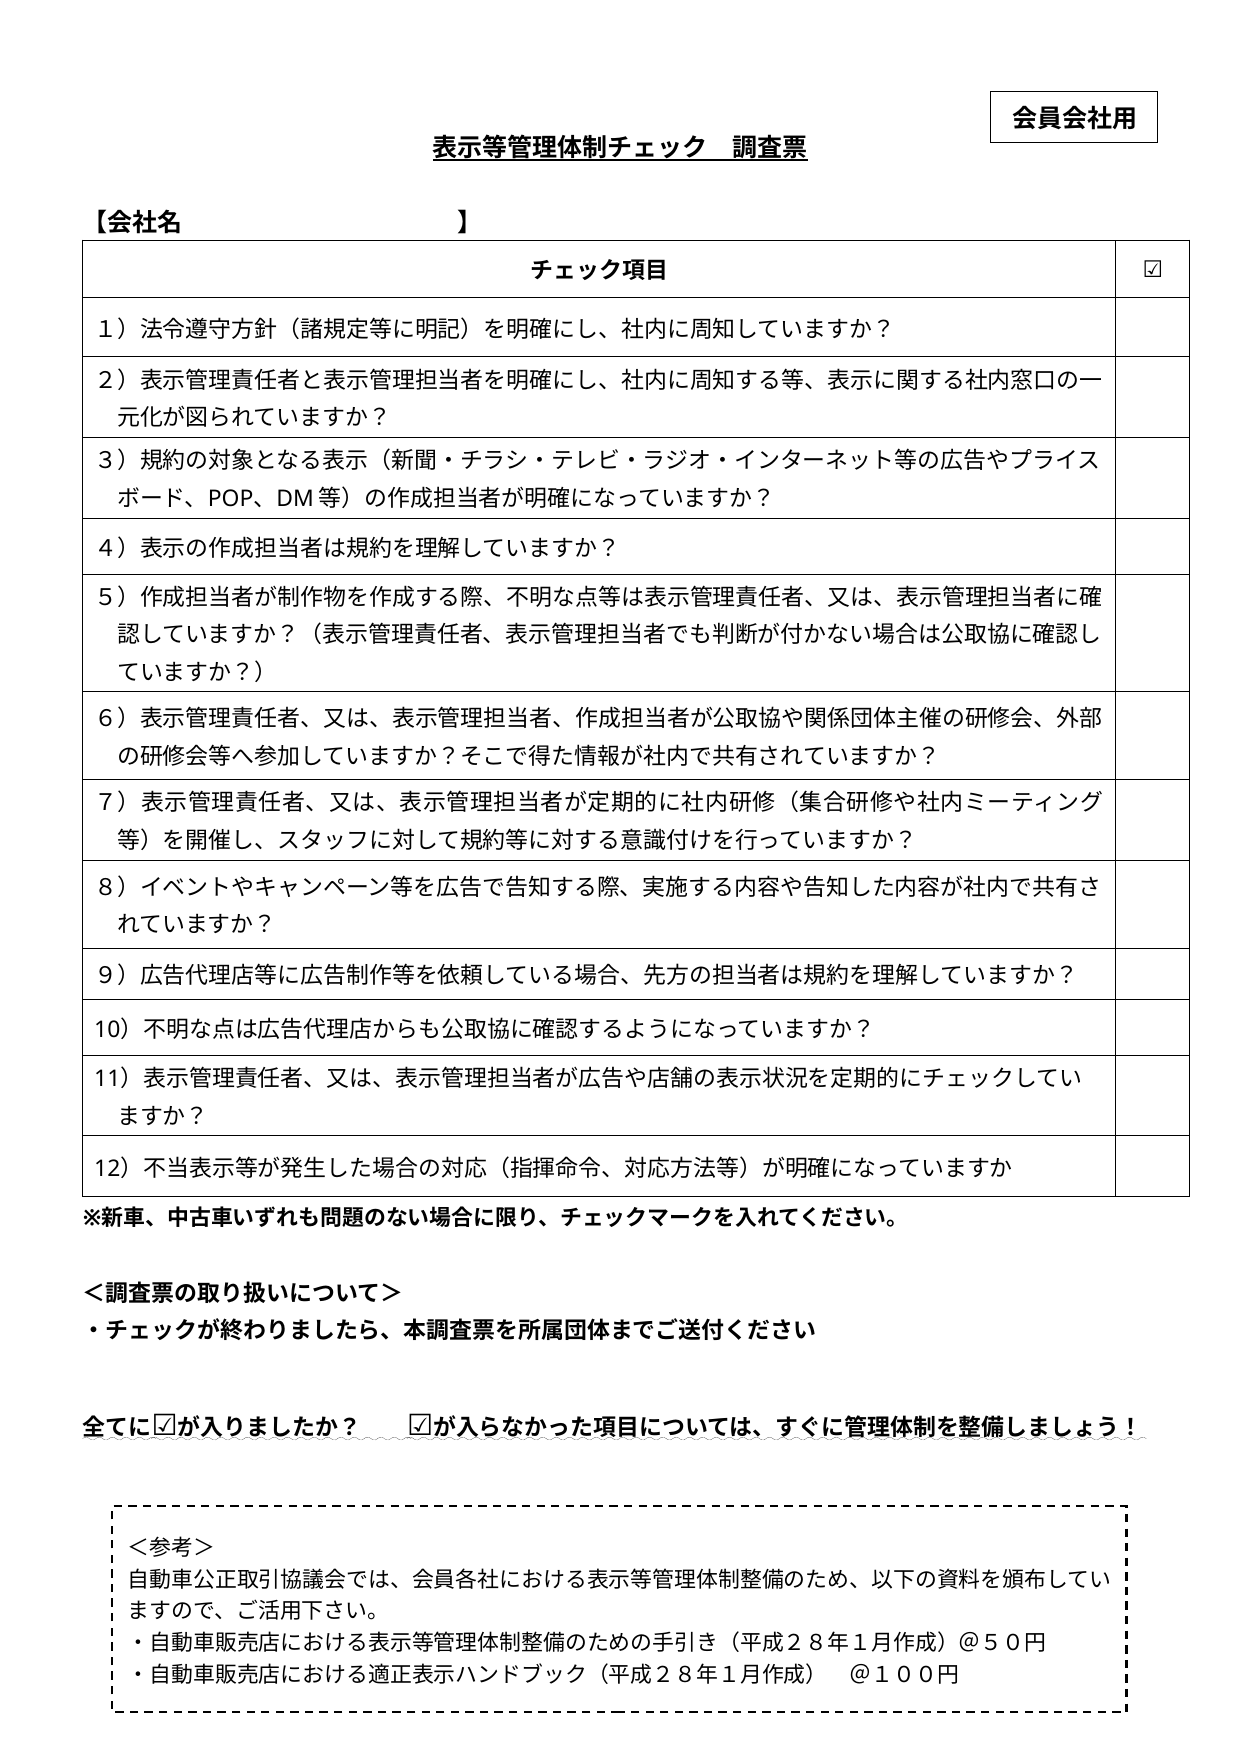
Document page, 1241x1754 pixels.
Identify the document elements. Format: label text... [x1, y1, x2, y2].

table_cell 10）不明な点は広告代理店からも公取協に確認するようになっていますか？ [83, 1000, 1115, 1055]
table_cell １）法令遵守方針（諸規定等に明記）を明確にし、社内に周知していますか？ [83, 298, 1115, 356]
table_cell [1116, 519, 1189, 573]
table_cell [1116, 575, 1189, 691]
table_cell [1116, 949, 1189, 998]
table_cell 12）不当表示等が発生した場合の対応（指揮命令、対応方法等）が明確になっていますか [83, 1136, 1115, 1196]
table_cell [1116, 1136, 1189, 1196]
table_header ☑ [1116, 241, 1189, 297]
table_cell 11）表示管理責任者、又は、表示管理担当者が広告や店舗の表示状況を定期的にチェックしていますか？ [83, 1056, 1115, 1135]
table_cell [1116, 1000, 1189, 1055]
table_cell [1116, 298, 1189, 356]
table_cell ８）イベントやキャンペーン等を広告で告知する際、実施する内容や告知した内容が社内で共有されていますか？ [83, 861, 1115, 947]
table_cell [1116, 357, 1189, 437]
table_cell [1116, 438, 1189, 518]
table_cell [1116, 861, 1189, 947]
table_cell ４）表示の作成担当者は規約を理解していますか？ [83, 519, 1115, 573]
text ＜調査票の取り扱いについて＞ [83, 1272, 1157, 1310]
table_cell ５）作成担当者が制作物を作成する際、不明な点等は表示管理責任者、又は、表示管理担当者に確認していますか？（表示管理責任者、表示管理担当者でも判断が付かない場合は公取協に確認していますか？） [83, 575, 1115, 691]
table_cell ３）規約の対象となる表示（新聞・チラシ・テレビ・ラジオ・インターネット等の広告やプライスボード、POP、DM等）の作成担当者が明確になっていますか？ [83, 438, 1115, 518]
text 全てに☑が入りましたか？ ☑が入らなかった項目については、すぐに管理体制を整備しましょう！ [83, 1385, 1157, 1460]
text 【会社名 】 [83, 202, 1157, 239]
table_header チェック項目 [83, 241, 1115, 297]
table_cell [1116, 1056, 1189, 1135]
table_cell [1116, 692, 1189, 779]
table_cell ２）表示管理責任者と表示管理担当者を明確にし、社内に周知する等、表示に関する社内窓口の一元化が図られていますか？ [83, 357, 1115, 437]
table_cell ７）表示管理責任者、又は、表示管理担当者が定期的に社内研修（集合研修や社内ミーティング等）を開催し、スタッフに対して規約等に対する意識付けを行っていますか？ [83, 780, 1115, 859]
table_cell ９）広告代理店等に広告制作等を依頼している場合、先方の担当者は規約を理解していますか？ [83, 949, 1115, 998]
text ・チェックが終わりましたら、本調査票を所属団体までご送付ください [83, 1310, 1157, 1347]
table_cell ６）表示管理責任者、又は、表示管理担当者、作成担当者が公取協や関係団体主催の研修会、外部の研修会等へ参加していますか？そこで得た情報が社内で共有されていますか？ [83, 692, 1115, 779]
text 表示等管理体制チェック 調査票 [83, 127, 1157, 164]
table_cell [1116, 780, 1189, 859]
text ※新車、中古車いずれも問題のない場合に限り、チェックマークを入れてください。 [83, 1197, 1157, 1235]
